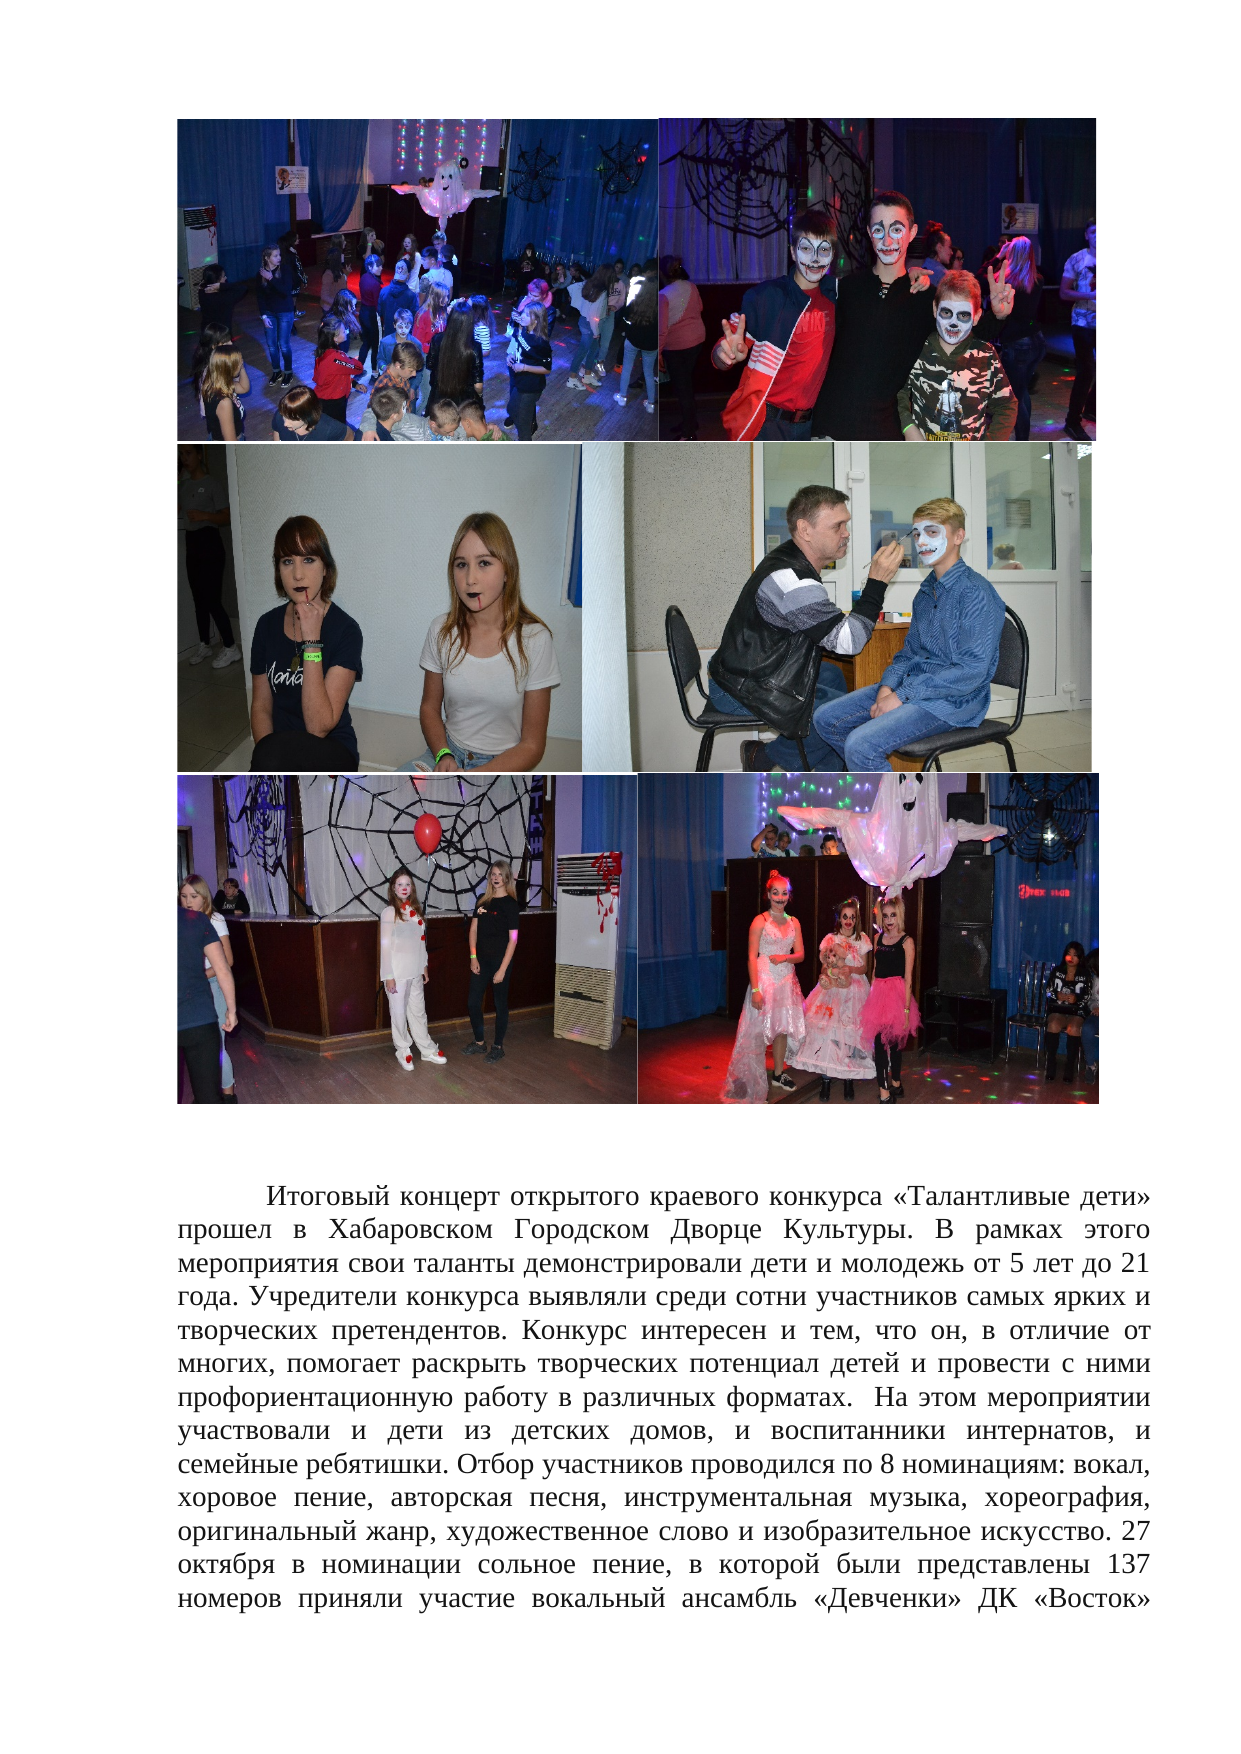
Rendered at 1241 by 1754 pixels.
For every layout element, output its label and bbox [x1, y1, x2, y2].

picture [177, 442, 1092, 772]
picture [177, 773, 1099, 1104]
text [177, 1178, 1152, 1614]
picture [177, 118, 1097, 441]
